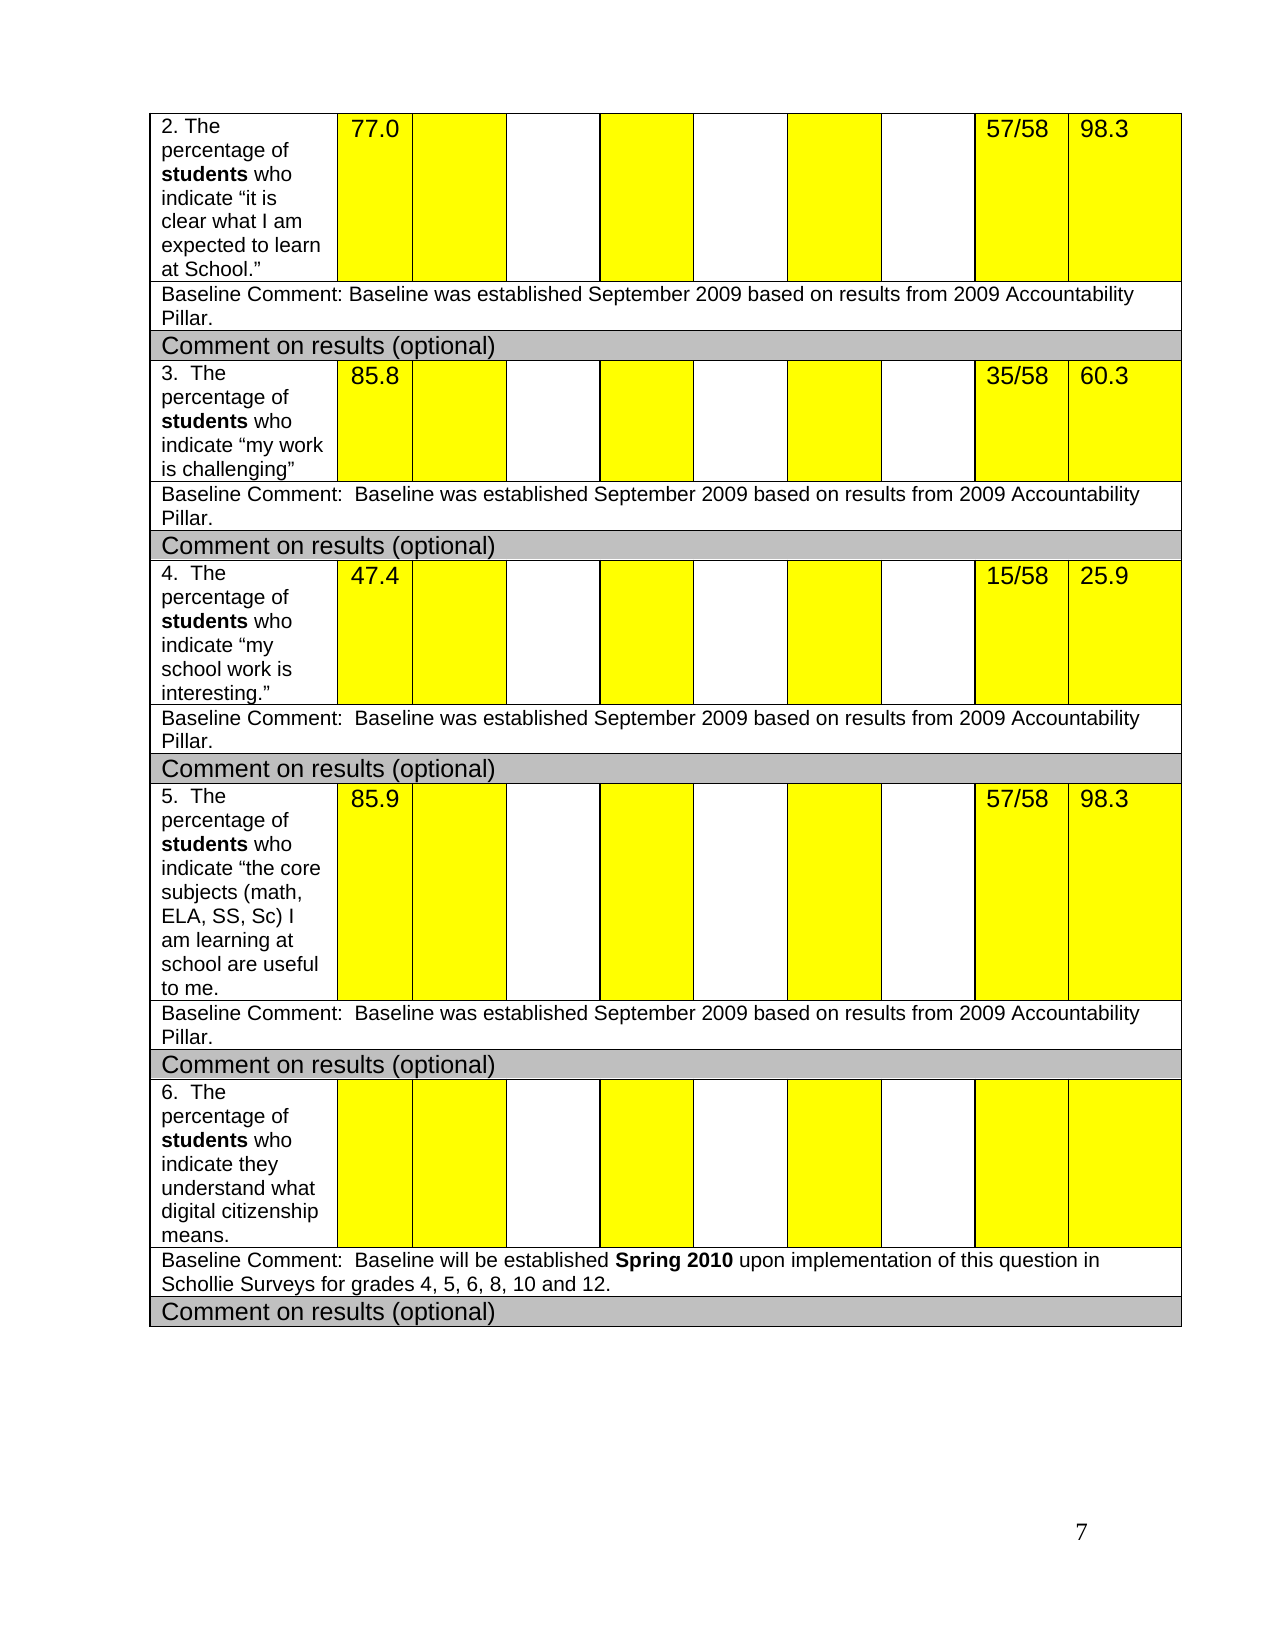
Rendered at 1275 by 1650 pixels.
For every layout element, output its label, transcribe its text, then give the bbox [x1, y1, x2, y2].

table_cell [882, 784, 974, 1000]
table_cell [788, 1080, 881, 1247]
table_cell [413, 784, 506, 1000]
table_cell [413, 561, 506, 704]
table_cell 57/58 [976, 114, 1068, 281]
table_cell 2. The percentage of students who indicate “it is clear what I am expected to learn at School.” [151, 114, 337, 281]
table_cell [788, 784, 881, 1000]
table_cell [413, 114, 506, 281]
table_cell [507, 361, 599, 481]
table_cell Baseline Comment: Baseline was established September 2009 based on results from 2009 Accountability Pillar. [151, 282, 1181, 330]
table_cell [694, 114, 787, 281]
table_cell 25.9 [1069, 561, 1181, 704]
table_cell 60.3 [1069, 361, 1181, 481]
table_cell [601, 784, 693, 1000]
table_cell [1069, 1080, 1181, 1247]
table_cell [882, 114, 974, 281]
table_cell [601, 561, 693, 704]
table_cell [882, 561, 974, 704]
table_cell Comment on results (optional) [151, 331, 1181, 360]
table_cell Comment on results (optional) [151, 1050, 1181, 1078]
table_cell 3. The percentage of students who indicate “my work is challenging” [151, 361, 337, 481]
table_cell 98.3 [1069, 114, 1181, 281]
table_cell 4. The percentage of students who indicate “my school work is interesting.” [151, 561, 337, 704]
table_cell 85.8 [338, 361, 412, 481]
table_cell [601, 361, 693, 481]
table_cell Baseline Comment: Baseline will be established Spring 2010 upon implementation of this question in Schollie Surveys for grades 4, 5, 6, 8, 10 and 12. [151, 1248, 1181, 1296]
table_cell [507, 114, 599, 281]
table_cell [976, 1080, 1068, 1247]
table_cell [788, 114, 881, 281]
table_cell 35/58 [976, 361, 1068, 481]
table_cell 85.9 [338, 784, 412, 1000]
table_cell [882, 1080, 974, 1247]
table_cell 98.3 [1069, 784, 1181, 1000]
table_cell 5. The percentage of students who indicate “the core subjects (math, ELA, SS, Sc) I am learning at school are useful to me. [151, 784, 337, 1000]
table_cell [788, 361, 881, 481]
table_cell [694, 361, 787, 481]
table_cell Baseline Comment: Baseline was established September 2009 based on results from 2009 Accountability Pillar. [151, 1001, 1181, 1049]
table_cell [882, 361, 974, 481]
table_cell Comment on results (optional) [151, 1297, 1181, 1326]
table_cell 47.4 [338, 561, 412, 704]
table_cell Baseline Comment: Baseline was established September 2009 based on results from 2009 Accountability Pillar. [151, 482, 1181, 530]
table_cell 6. The percentage of students who indicate they understand what digital citizenship means. [151, 1080, 337, 1247]
table_cell [694, 1080, 787, 1247]
table_cell Comment on results (optional) [151, 754, 1181, 783]
table_cell [413, 361, 506, 481]
table_cell [413, 1080, 506, 1247]
table_cell [694, 784, 787, 1000]
table_cell [507, 561, 599, 704]
table_cell 77.0 [338, 114, 412, 281]
table_cell [788, 561, 881, 704]
table_cell [601, 114, 693, 281]
table_cell [507, 784, 599, 1000]
table_cell [507, 1080, 599, 1247]
table_cell [338, 1080, 412, 1247]
table_cell Comment on results (optional) [151, 531, 1181, 559]
table_cell Baseline Comment: Baseline was established September 2009 based on results from 2009 Accountability Pillar. [151, 705, 1181, 753]
table_cell [694, 561, 787, 704]
table_cell [601, 1080, 693, 1247]
table_cell 57/58 [976, 784, 1068, 1000]
table_cell 15/58 [976, 561, 1068, 704]
